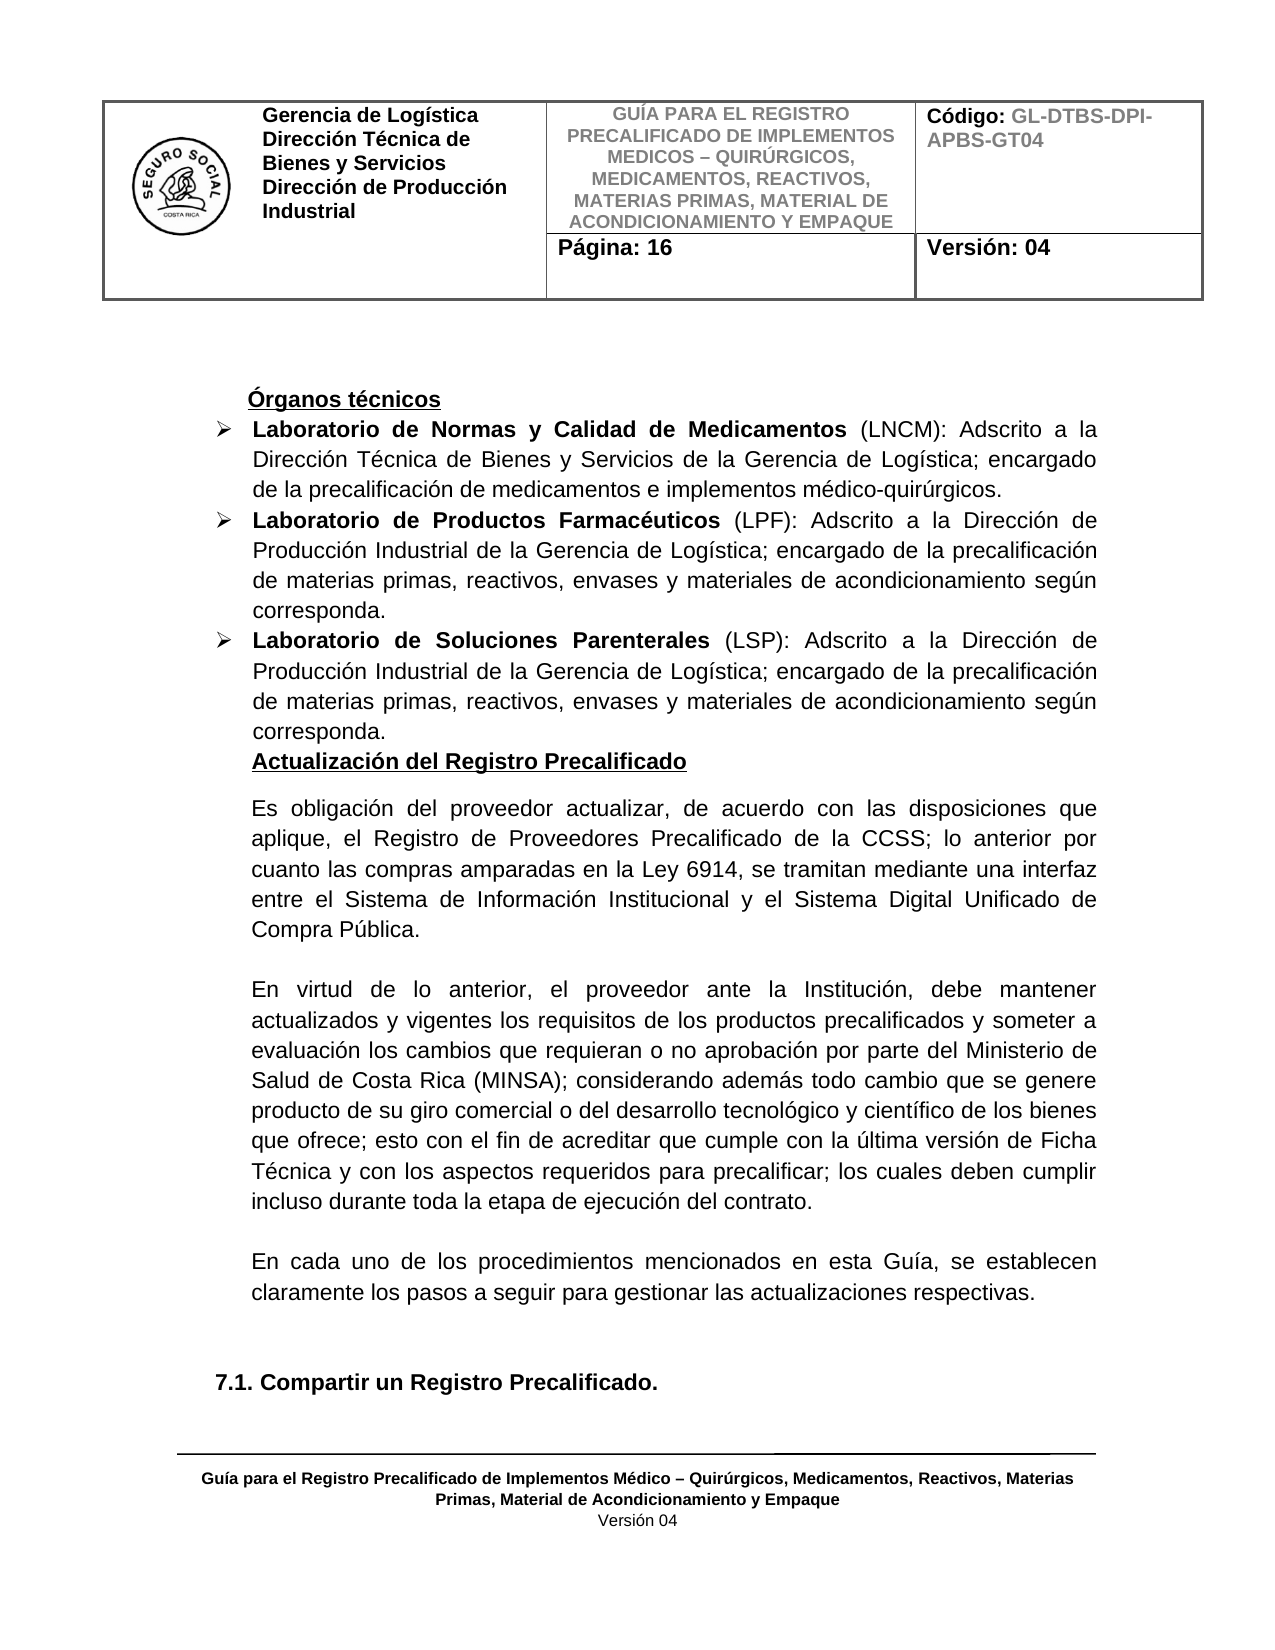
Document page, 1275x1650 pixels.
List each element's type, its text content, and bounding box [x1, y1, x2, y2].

text Órganos técnicos [177, 386, 1098, 412]
picture [121, 134, 237, 238]
text En virtud de lo anterior, el proveedor ante la Institución, debe mantener actualizados y vigentes los requisitos de los productos precalificados y someter a evaluación los cambios que requieran o no aprobación por parte del Ministerio de Salud de Costa Rica (MINSA); considerando además todo cambio que se genere producto de su giro comercial o del desarrollo tecnológico y científico de los bienes que ofrece; esto con el fin de acreditar que cumple con la última versión de Ficha Técnica y con los aspectos requeridos para precalificar; los cuales deben cumplir incluso durante toda la etapa de ejecución del contrato. [251, 976, 1098, 1214]
text Actualización del Registro Precalificado [207, 748, 1098, 774]
text En cada uno de los procedimientos mencionados en esta Guía, se establecen claramente los pasos a seguir para gestionar las actualizaciones respectivas. [251, 1248, 1098, 1305]
text Es obligación del proveedor actualizar, de acuerdo con las disposiciones que aplique, el Registro de Proveedores Precalificado de la CCSS; lo anterior por cuanto las compras amparadas en la Ley 6914, se tramitan mediante una interfaz entre el Sistema de Información Institucional y el Sistema Digital Unificado de Compra Pública. [251, 795, 1098, 942]
list Laboratorio de Normas y Calidad de Medicamentos (LNCM): Adscrito a la Dirección Técnica de Bienes y Servicios de la Gerencia de Logística; encargado de la precalificación de medicamentos e implementos médico-quirúrgicos. [215, 416, 1098, 503]
list Laboratorio de Soluciones Parenterales (LSP): Adscrito a la Dirección de Producción Industrial de la Gerencia de Logística; encargado de la precalificación de materias primas, reactivos, envases y materiales de acondicionamiento según corresponda. [215, 627, 1098, 744]
list Compartir un Registro Precalificado. [215, 1369, 1098, 1395]
list Laboratorio de Productos Farmacéuticos (LPF): Adscrito a la Dirección de Producción Industrial de la Gerencia de Logística; encargado de la precalificación de materias primas, reactivos, envases y materiales de acondicionamiento según corresponda. [215, 507, 1098, 623]
